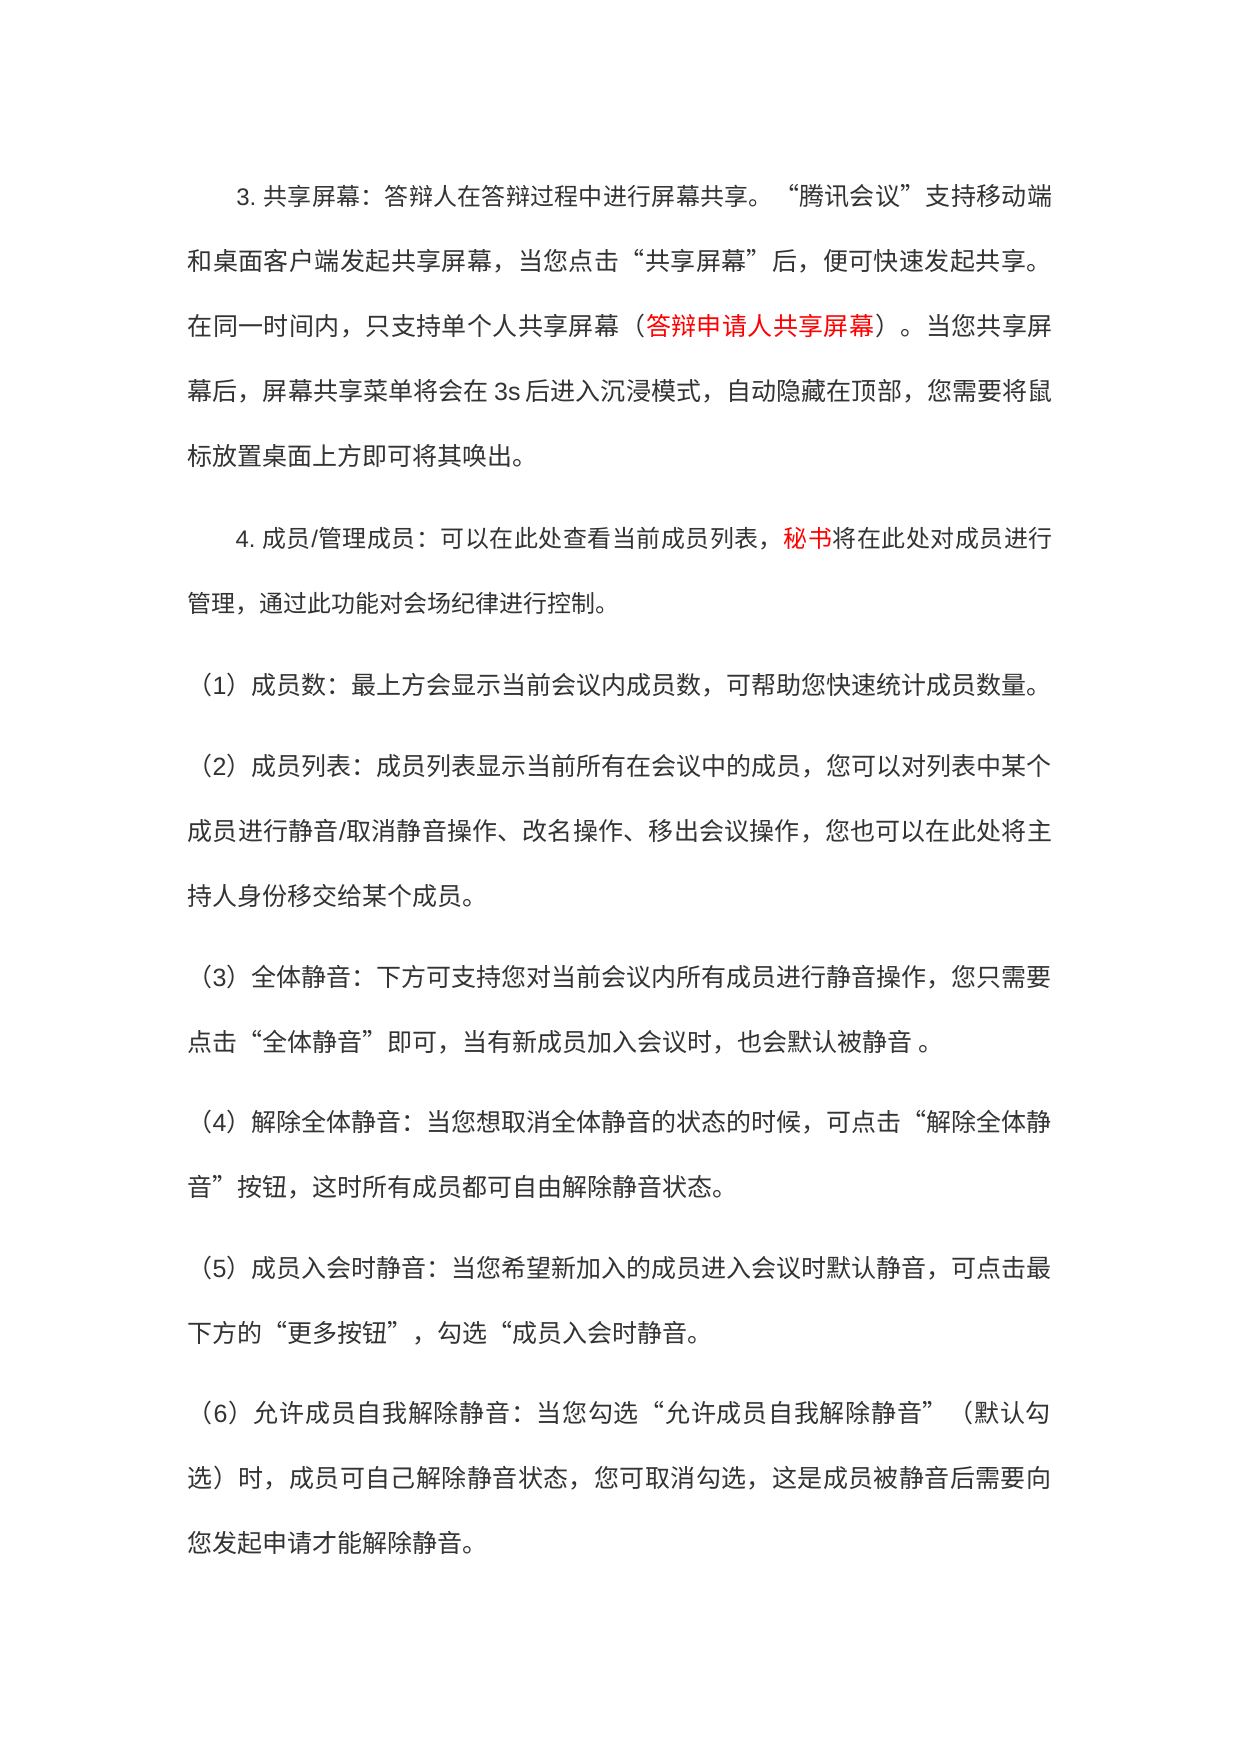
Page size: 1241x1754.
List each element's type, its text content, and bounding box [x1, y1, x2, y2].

text （6）允许成员自我解除静音：当您勾选“允许成员自我解除静音”（默认勾选）时，成员可自己解除静音状态，您可取消勾选，这是成员被静音后需要向您发起申请才能解除静音。 [187, 1379, 1053, 1574]
text 3. 共享屏幕：答辩人在答辩过程中进行屏幕共享。“腾讯会议”支持移动端和桌面客户端发起共享屏幕，当您点击“共享屏幕”后，便可快速发起共享。在同一时间内，只支持单个人共享屏幕（答辩申请人共享屏幕）。当您共享屏幕后，屏幕共享菜单将会在3s后进入沉浸模式，自动隐藏在顶部，您需要将鼠标放置桌面上方即可将其唤出。 [187, 162, 1053, 487]
text 4. 成员/管理成员：可以在此处查看当前成员列表，秘书将在此处对成员进行管理，通过此功能对会场纪律进行控制。 [187, 504, 1053, 634]
text （2）成员列表：成员列表显示当前所有在会议中的成员，您可以对列表中某个成员进行静音/取消静音操作、改名操作、移出会议操作，您也可以在此处将主持人身份移交给某个成员。 [187, 732, 1053, 927]
text （3）全体静音：下方可支持您对当前会议内所有成员进行静音操作，您只需要点击“全体静音”即可，当有新成员加入会议时，也会默认被静音 。 [187, 943, 1053, 1073]
text （4）解除全体静音：当您想取消全体静音的状态的时候，可点击“解除全体静音”按钮，这时所有成员都可自由解除静音状态。 [187, 1088, 1053, 1218]
text （1）成员数：最上方会显示当前会议内成员数，可帮助您快速统计成员数量。 [187, 651, 1053, 716]
text （5）成员入会时静音：当您希望新加入的成员进入会议时默认静音，可点击最下方的“更多按钮”，勾选“成员入会时静音。 [187, 1234, 1053, 1364]
